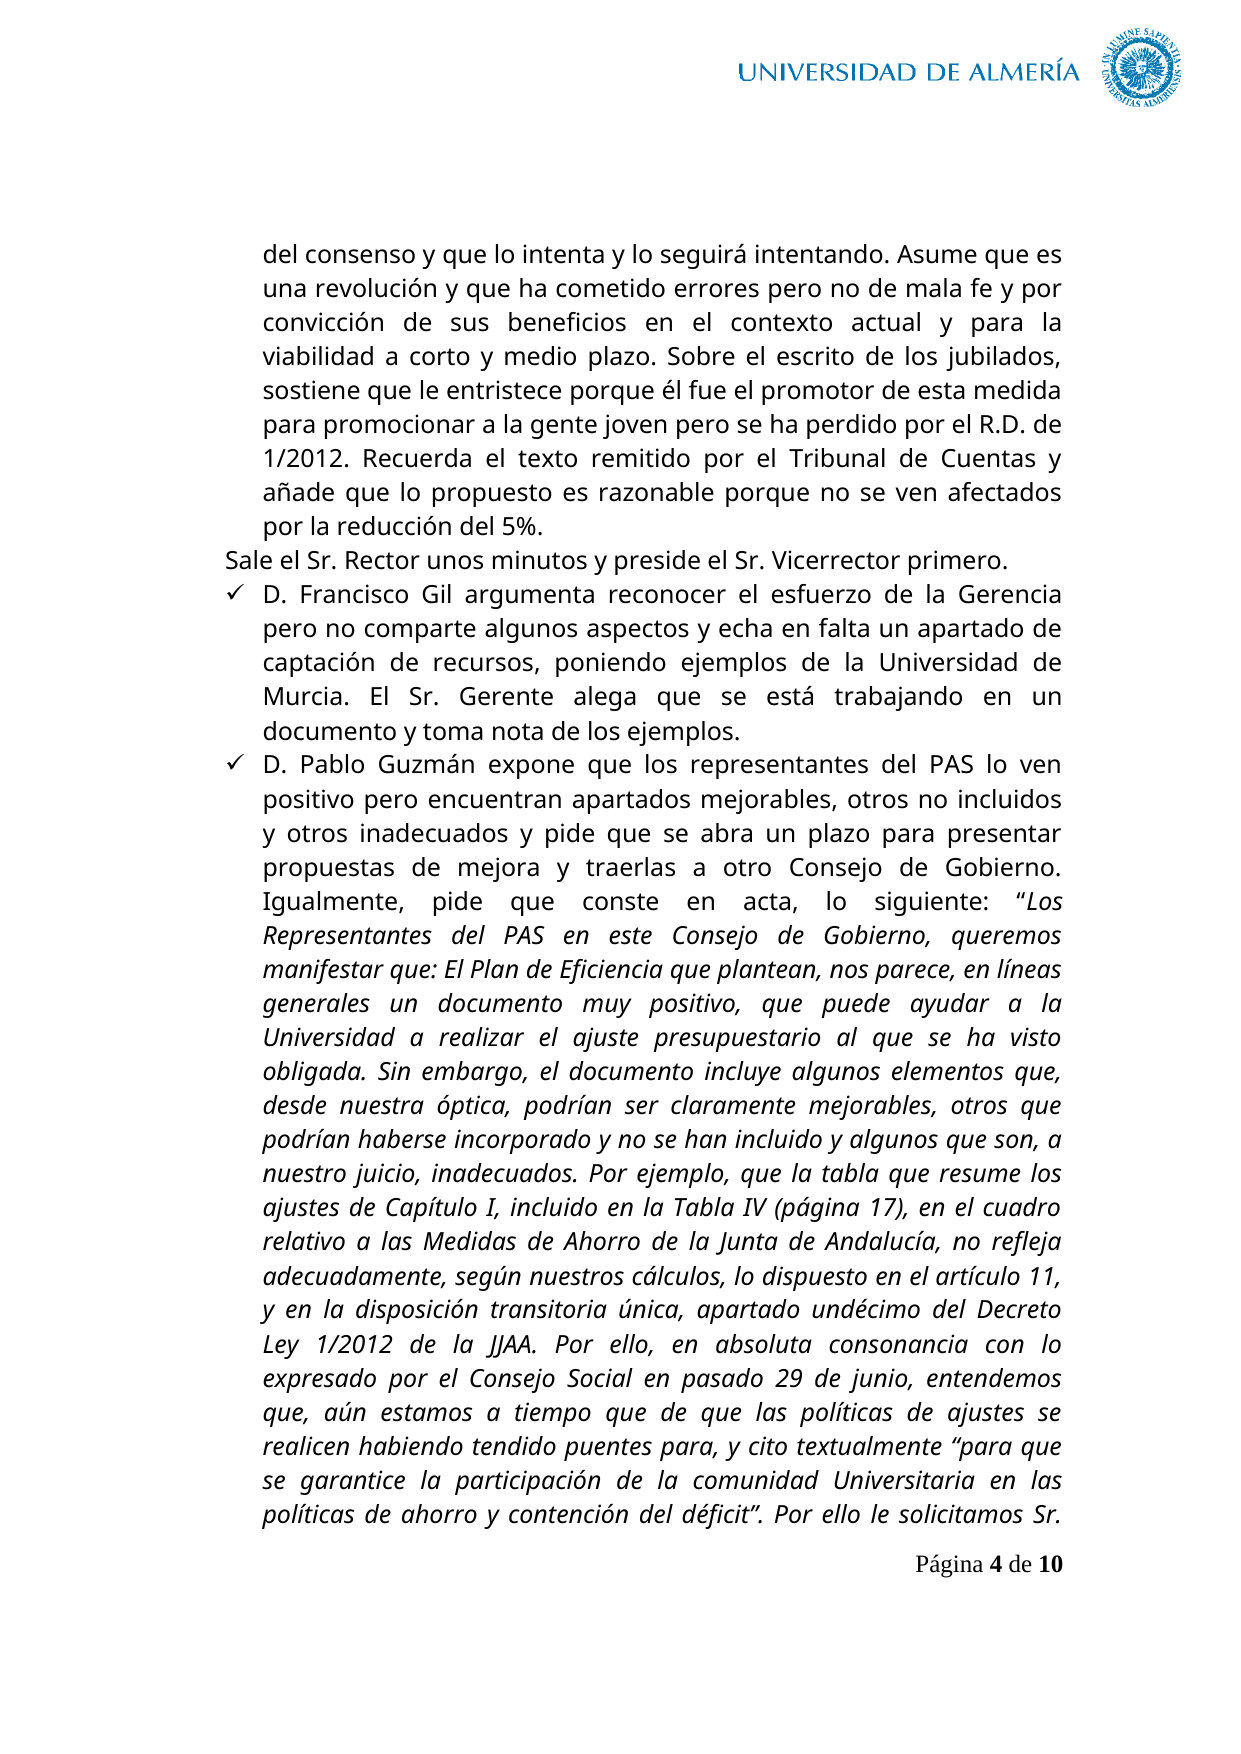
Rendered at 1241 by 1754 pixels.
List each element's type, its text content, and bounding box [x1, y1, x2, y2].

picture [1137, 59, 1146, 73]
picture [1128, 87, 1136, 92]
picture [1150, 55, 1167, 90]
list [225, 236, 1063, 543]
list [225, 747, 1063, 1531]
picture [1152, 78, 1182, 107]
picture [1171, 71, 1176, 83]
picture [739, 28, 1182, 107]
picture [1116, 43, 1157, 74]
list D. Francisco Gil argumenta reconocer el esfuerzo de la Gerencia pero no comparte algunos aspectos y echa en falta un apartado de captación de recursos, poniendo ejemplos de la Universidad de Murcia. El Sr. Gerente alega que se está trabajando en un documento y toma nota de los ejemplos. [225, 577, 1063, 747]
picture [1120, 76, 1128, 85]
picture [1146, 73, 1155, 82]
text Sale el Sr. Rector unos minutos y preside el Sr. Vicerrector primero. [225, 543, 1063, 577]
picture [1137, 88, 1153, 94]
picture [1135, 98, 1156, 107]
